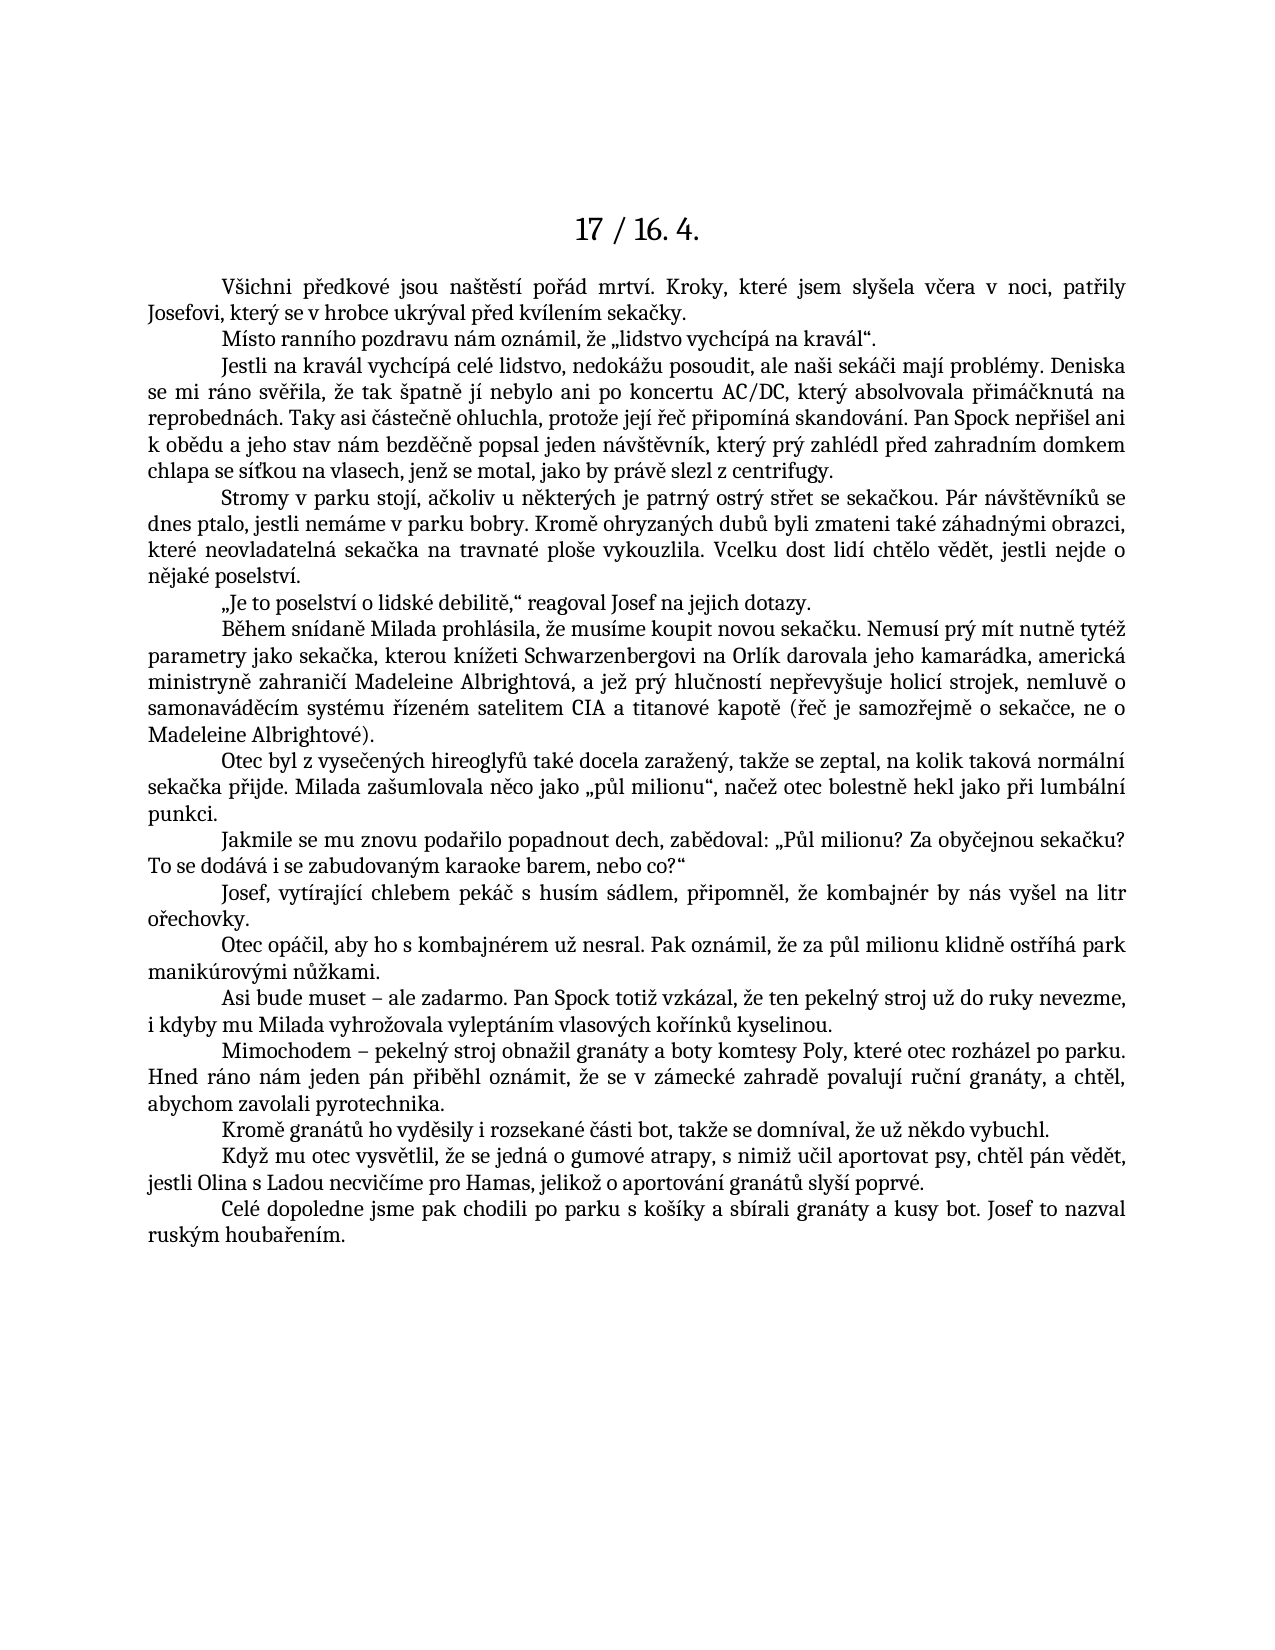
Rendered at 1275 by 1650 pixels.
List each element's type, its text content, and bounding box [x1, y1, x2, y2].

text Otec opáčil, aby ho s kombajnérem už nesral. Pak oznámil, že za půl milionu klidně ostříhá park manikúrovými nůžkami. [148, 932, 1127, 985]
text Během snídaně Milada prohlásila, že musíme koupit novou sekačku. Nemusí prý mít nutně tytéž parametry jako sekačka, kterou knížeti Schwarzenbergovi na Orlík darovala jeho kamarádka, americká ministryně zahraničí Madeleine Albrightová, a jež prý hlučností nepřevyšuje holicí strojek, nemluvě o samonaváděcím systému řízeném satelitem CIA a titanové kapotě (řeč je samozřejmě o sekačce, ne o Madeleine Albrightové). [148, 616, 1127, 748]
text „Je to poselství o lidské debilitě,“ reagoval Josef na jejich dotazy. [148, 590, 1127, 616]
text Josef, vytírající chlebem pekáč s husím sádlem, připomněl, že kombajnér by nás vyšel na litr ořechovky. [148, 879, 1127, 932]
text Jakmile se mu znovu podařilo popadnout dech, zabědoval: „Půl milionu? Za obyčejnou sekačku? To se dodává i se zabudovaným karaoke barem, nebo co?“ [148, 827, 1127, 879]
text Otec byl z vysečených hireoglyfů také docela zaražený, takže se zeptal, na kolik taková normální sekačka přijde. Milada zašumlovala něco jako „půl milionu“, načež otec bolestně hekl jako při lumbální punkci. [148, 748, 1127, 827]
text Jestli na kravál vychcípá celé lidstvo, nedokážu posoudit, ale naši sekáči mají problémy. Deniska se mi ráno svěřila, že tak špatně jí nebylo ani po koncertu AC/DC, který absolvovala přimáčknutá na reprobednách. Taky asi částečně ohluchla, protože její řeč připomíná skandování. Pan Spock nepřišel ani k obědu a jeho stav nám bezděčně popsal jeden návštěvník, který prý zahlédl před zahradním domkem chlapa se síťkou na vlasech, jenž se motal, jako by právě slezl z centrifugy. [148, 352, 1127, 484]
subtitle 17 / 16. 4. [148, 210, 1127, 248]
text Asi bude muset – ale zadarmo. Pan Spock totiž vzkázal, že ten pekelný stroj už do ruky nevezme, i kdyby mu Milada vyhrožovala vyleptáním vlasových kořínků kyselinou. [148, 985, 1127, 1038]
text Mimochodem – pekelný stroj obnažil granáty a boty komtesy Poly, které otec rozházel po parku. Hned ráno nám jeden pán přiběhl oznámit, že se v zámecké zahradě povalují ruční granáty, a chtěl, abychom zavolali pyrotechnika. [148, 1038, 1127, 1117]
text Místo ranního pozdravu nám oznámil, že „lidstvo vychcípá na kravál“. [148, 326, 1127, 352]
text Kromě granátů ho vyděsily i rozsekané části bot, takže se domníval, že už někdo vybuchl. [148, 1117, 1127, 1143]
text Celé dopoledne jsme pak chodili po parku s košíky a sbírali granáty a kusy bot. Josef to nazval ruským houbařením. [148, 1196, 1127, 1248]
text Všichni předkové jsou naštěstí pořád mrtví. Kroky, které jsem slyšela včera v noci, patřily Josefovi, který se v hrobce ukrýval před kvílením sekačky. [148, 273, 1127, 326]
text Když mu otec vysvětlil, že se jedná o gumové atrapy, s nimiž učil aportovat psy, chtěl pán vědět, jestli Olina s Ladou necvičíme pro Hamas, jelikož o aportování granátů slyší poprvé. [148, 1143, 1127, 1196]
text Stromy v parku stojí, ačkoliv u některých je patrný ostrý střet se sekačkou. Pár návštěvníků se dnes ptalo, jestli nemáme v parku bobry. Kromě ohryzaných dubů byli zmateni také záhadnými obrazci, které neovladatelná sekačka na travnaté ploše vykouzlila. Vcelku dost lidí chtělo vědět, jestli nejde o nějaké poselství. [148, 484, 1127, 590]
